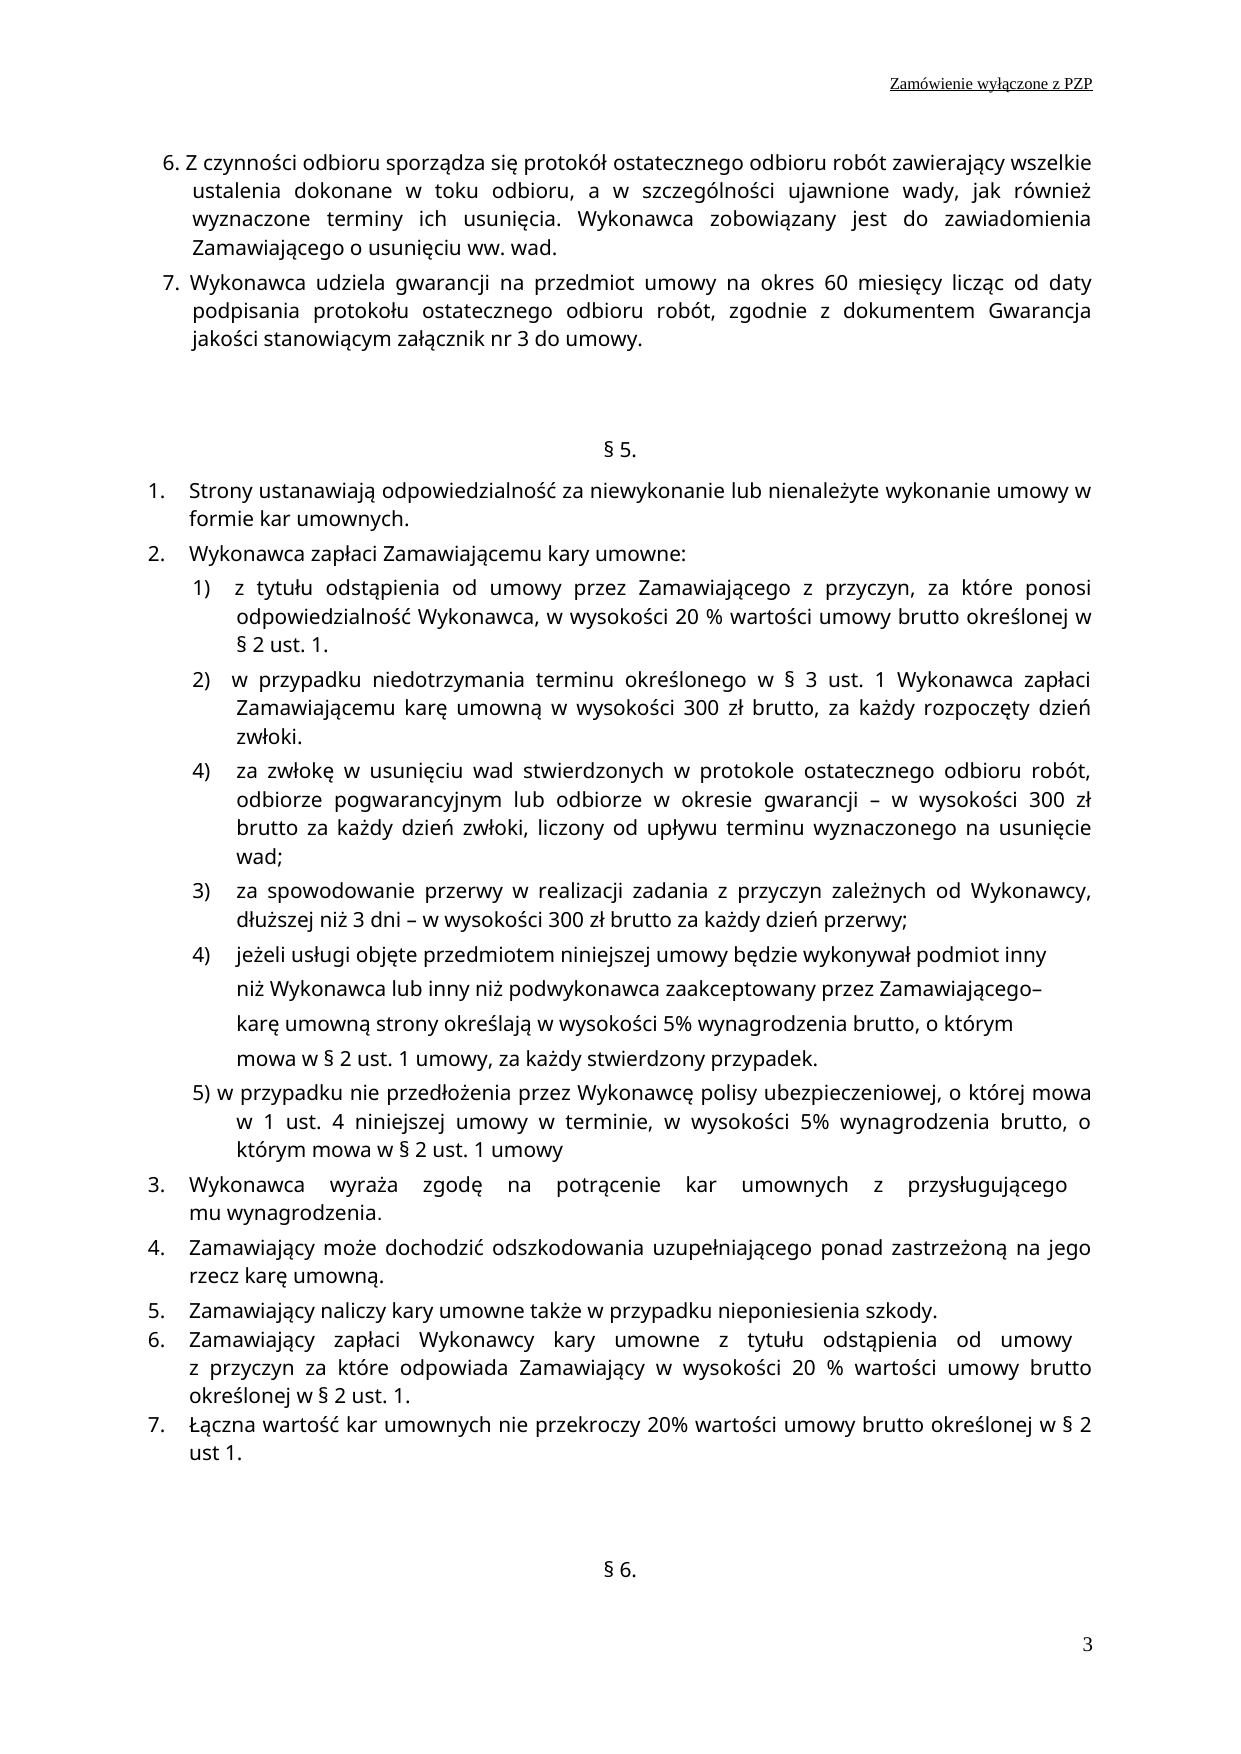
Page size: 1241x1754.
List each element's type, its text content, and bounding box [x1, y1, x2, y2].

list Wykonawca wyraża zgodę na potrącenie kar umownych z przysługującego mu wynagrodzenia. [148, 1170, 1093, 1227]
text 4) jeżeli usługi objęte przedmiotem niniejszej umowy będzie wykonywał podmiot inny [192, 940, 1093, 968]
text 1) z tytułu odstąpienia od umowy przez Zamawiającego z przyczyn, za które ponosi odpowiedzialność Wykonawca, w wysokości 20 % wartości umowy brutto określonej w § 2 ust. 1. [192, 573, 1093, 659]
text 7. Wykonawca udziela gwarancji na przedmiot umowy na okres 60 miesięcy licząc od daty podpisania protokołu ostatecznego odbioru robót, zgodnie z dokumentem Gwarancja jakości stanowiącym załącznik nr 3 do umowy. [162, 268, 1093, 353]
text 2) w przypadku niedotrzymania terminu określonego w § 3 ust. 1 Wykonawca zapłaci Zamawiającemu karę umowną w wysokości 300 zł brutto, za każdy rozpoczęty dzień zwłoki. [192, 665, 1093, 750]
list Łączna wartość kar umownych nie przekroczy 20% wartości umowy brutto określonej w § 2 ust 1. [148, 1410, 1093, 1467]
list Wykonawca zapłaci Zamawiającemu kary umowne: [148, 539, 1093, 567]
text 4) za zwłokę w usunięciu wad stwierdzonych w protokole ostatecznego odbioru robót, odbiorze pogwarancyjnym lub odbiorze w okresie gwarancji – w wysokości 300 zł brutto za każdy dzień zwłoki, liczony od upływu terminu wyznaczonego na usunięcie wad; [192, 757, 1093, 870]
text § 5. [148, 435, 1093, 463]
text 5) w przypadku nie przedłożenia przez Wykonawcę polisy ubezpieczeniowej, o której mowa w 1 ust. 4 niniejszej umowy w terminie, w wysokości 5% wynagrodzenia brutto, o którym mowa w § 2 ust. 1 umowy [192, 1078, 1093, 1164]
list Zamawiający zapłaci Wykonawcy kary umowne z tytułu odstąpienia od umowy z przyczyn za które odpowiada Zamawiający w wysokości 20 % wartości umowy brutto określonej w § 2 ust. 1. [148, 1325, 1093, 1410]
text karę umowną strony określają w wysokości 5% wynagrodzenia brutto, o którym [236, 1009, 1093, 1038]
text mowa w § 2 ust. 1 umowy, za każdy stwierdzony przypadek. [236, 1044, 1093, 1072]
text 3) za spowodowanie przerwy w realizacji zadania z przyczyn zależnych od Wykonawcy, dłuższej niż 3 dni – w wysokości 300 zł brutto za każdy dzień przerwy; [192, 877, 1093, 933]
list Zamawiający naliczy kary umowne także w przypadku nieponiesienia szkody. [148, 1296, 1093, 1325]
text 6. Z czynności odbioru sporządza się protokół ostatecznego odbioru robót zawierający wszelkie ustalenia dokonane w toku odbioru, a w szczególności ujawnione wady, jak również wyznaczone terminy ich usunięcia. Wykonawca zobowiązany jest do zawiadomienia Zamawiającego o usunięciu ww. wad. [162, 148, 1093, 261]
text § 6. [148, 1555, 1093, 1583]
text niż Wykonawca lub inny niż podwykonawca zaakceptowany przez Zamawiającego– [236, 974, 1093, 1003]
list Strony ustanawiają odpowiedzialność za niewykonanie lub nienależyte wykonanie umowy w formie kar umownych. [148, 476, 1093, 533]
list Zamawiający może dochodzić odszkodowania uzupełniającego ponad zastrzeżoną na jego rzecz karę umowną. [148, 1233, 1093, 1290]
